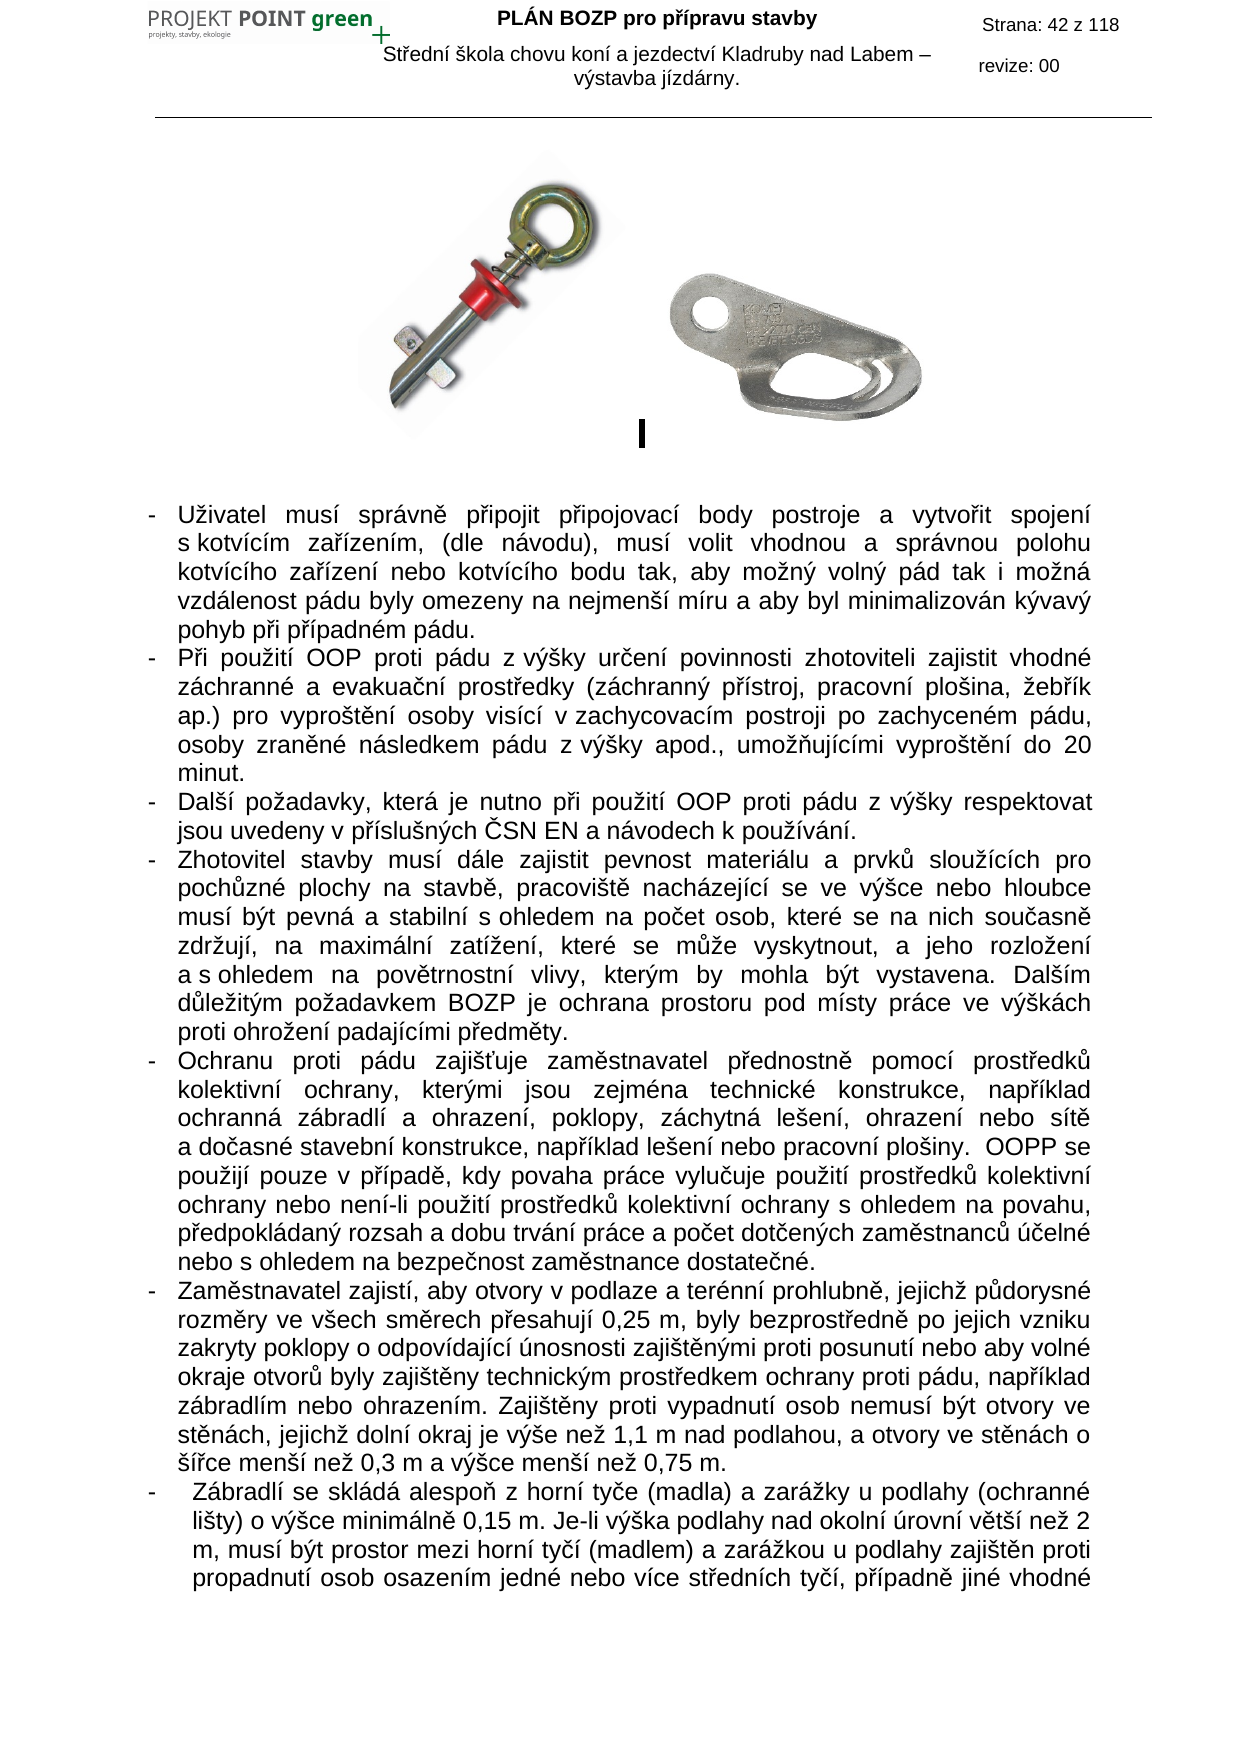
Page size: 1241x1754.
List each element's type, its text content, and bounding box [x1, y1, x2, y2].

picture [147, 1, 390, 44]
list Při použití OOP proti pádu z výšky určení povinnosti zhotoviteli zajistit vhodné záchranné a evakuační prostředky (záchranný přístroj, pracovní plošina, žebřík ap.) pro vyproštění osoby visící v zachycovacím postroji po zachyceném pádu, osoby zraněné následkem pádu z výšky apod., umožňujícími vyproštění do 20 minut. [148, 643, 1092, 787]
list Uživatel musí správně připojit připojovací body postroje a vytvořit spojení s kotvícím zařízením, (dle návodu), musí volit vhodnou a správnou polohu kotvícího zařízení nebo kotvícího bodu tak, aby možný volný pád tak i možná vzdálenost pádu byly omezeny na nejmenší míru a aby byl minimalizován kývavý pohyb při případném pádu. [148, 500, 1092, 643]
list Ochranu proti pádu zajišťuje zaměstnavatel přednostně pomocí prostředků kolektivní ochrany, kterými jsou zejména technické konstrukce, například ochranná zábradlí a ohrazení, poklopy, záchytná lešení, ohrazení nebo sítě a dočasné stavební konstrukce, například lešení nebo pracovní plošiny. OOPP se použijí pouze v případě, kdy povaha práce vylučuje použití prostředků kolektivní ochrany nebo není-li použití prostředků kolektivní ochrany s ohledem na povahu, předpokládaný rozsah a dobu trvání práce a počet dotčených zaměstnanců účelné nebo s ohledem na bezpečnost zaměstnance dostatečné. [148, 1046, 1092, 1276]
list Zhotovitel stavby musí dále zajistit pevnost materiálu a prvků sloužících pro pochůzné plochy na stavbě, pracoviště nacházející se ve výšce nebo hloubce musí být pevná a stabilní s ohledem na počet osob, které se na nich současně zdržují, na maximální zatížení, které se může vyskytnout, a jeho rozložení a s ohledem na povětrnostní vlivy, kterým by mohla být vystavena. Dalším důležitým požadavkem BOZP je ochrana prostoru pod místy práce ve výškách proti ohrožení padajícími předměty. [148, 845, 1092, 1046]
picture [343, 146, 640, 443]
list Další požadavky, která je nutno při použití OOP proti pádu z výšky respektovat jsou uvedeny v příslušných ČSN EN a návodech k používání. [148, 787, 1092, 845]
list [148, 1477, 1092, 1592]
list Zaměstnavatel zajistí, aby otvory v podlaze a terénní prohlubně, jejichž půdorysné rozměry ve všech směrech přesahují 0,25 m, byly bezprostředně po jejich vzniku zakryty poklopy o odpovídající únosnosti zajištěnými proti posunutí nebo aby volné okraje otvorů byly zajištěny technickým prostředkem ochrany proti pádu, například zábradlím nebo ohrazením. Zajištěny proti vypadnutí osob nemusí být otvory ve stěnách, jejichž dolní okraj je výše než 1,1 m nad podlahou, a otvory ve stěnách o šířce menší než 0,3 m a výšce menší než 0,75 m. [148, 1276, 1092, 1477]
picture [645, 243, 941, 443]
